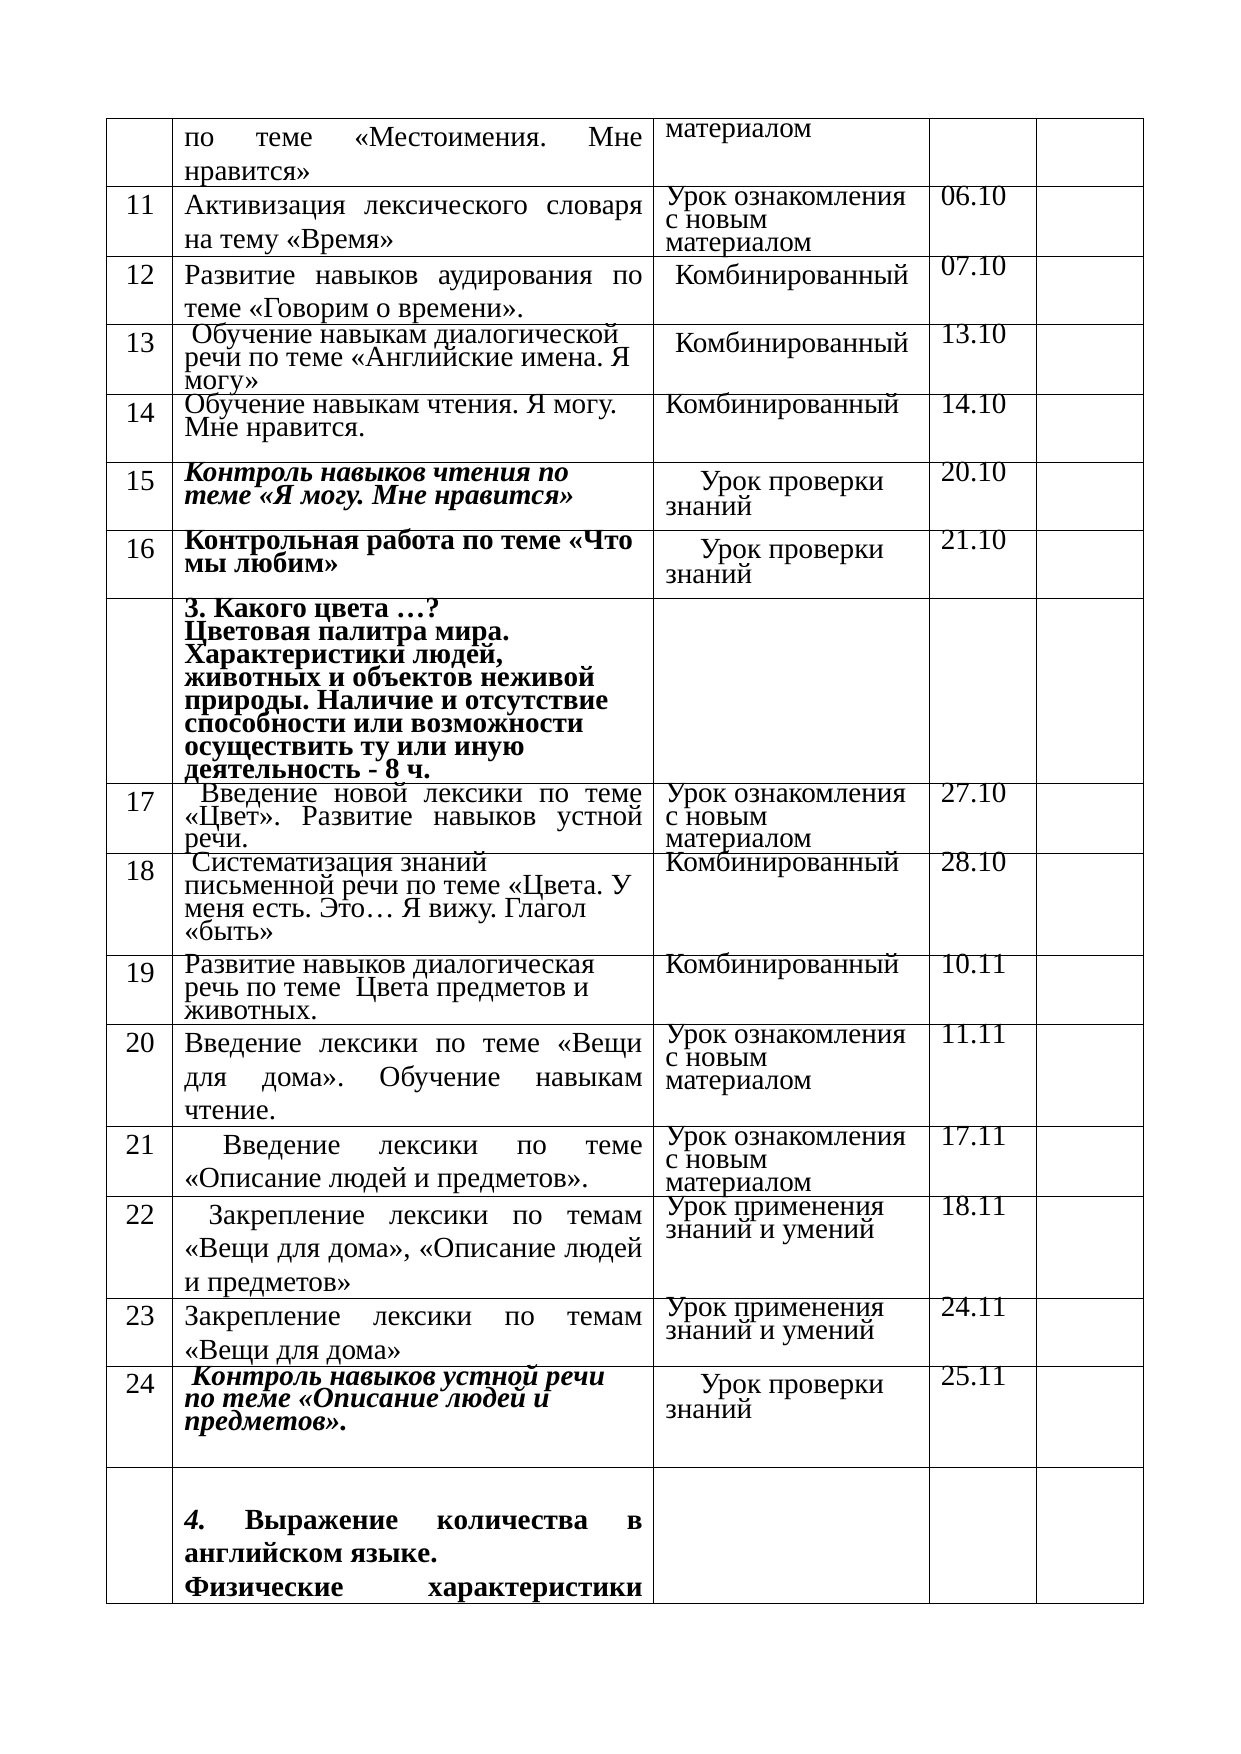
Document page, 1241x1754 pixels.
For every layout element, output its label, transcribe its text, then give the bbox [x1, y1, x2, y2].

table_cell Урок проверки знаний [654, 531, 929, 598]
table_cell [1037, 599, 1143, 783]
table_cell [1037, 1197, 1143, 1297]
table_cell Урок проверки знаний [654, 463, 929, 530]
table_cell 10 [107, 119, 172, 186]
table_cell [654, 119, 929, 186]
table_cell 21.10 [930, 531, 1036, 598]
table_cell 17 [107, 784, 172, 852]
table_cell Систематизация знаний письменной речи по теме «Цвета. У меня есть. Это… Я вижу. Глагол «быть» [173, 854, 653, 954]
table_cell 22 [107, 1197, 172, 1297]
table_cell [1037, 784, 1143, 852]
table_cell Комбинированный [654, 325, 929, 394]
table_cell 24.11 [930, 1299, 1036, 1366]
table_cell [1037, 1367, 1143, 1467]
table_cell 3. Какого цвета …? Цветовая палитра мира. Характеристики людей, животных и объектов неживой природы. Наличие и отсутствие способности или возможности осуществить ту или иную деятельность - 8 ч. [173, 599, 653, 783]
table_cell 11 [107, 187, 172, 256]
table_cell Комбинированный [654, 395, 929, 462]
table_cell [1037, 1299, 1143, 1366]
table_cell [1037, 257, 1143, 324]
table_cell Урок проверки знаний [654, 1367, 929, 1467]
table_cell 18 [107, 854, 172, 954]
table_cell [930, 1468, 1036, 1602]
table_cell Урок применения знаний и умений [654, 1197, 929, 1297]
table_cell 14 [107, 395, 172, 462]
table_cell Контроль навыков устной речи по теме «Описание людей и предметов». [173, 1367, 653, 1467]
table_cell Введение лексики по теме «Вещи для дома». Обучение навыкам чтение. [173, 1025, 653, 1126]
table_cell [173, 119, 653, 186]
table_cell 18.11 [930, 1197, 1036, 1297]
table_cell 21 [107, 1127, 172, 1196]
table_cell 07.10 [930, 257, 1036, 324]
table_cell 28.10 [930, 854, 1036, 954]
table_cell [1037, 119, 1143, 186]
table_cell 19 [107, 956, 172, 1024]
table_cell Закрепление лексики по темам «Вещи для дома» [173, 1299, 653, 1366]
table_cell [654, 1468, 929, 1602]
table_cell Закрепление лексики по темам «Вещи для дома», «Описание людей и предметов» [173, 1197, 653, 1297]
table_cell [654, 599, 929, 783]
table_cell Урок применения знаний и умений [654, 1299, 929, 1366]
table_cell [1037, 854, 1143, 954]
table_cell Урок ознакомления с новым материалом [654, 1127, 929, 1196]
table_cell Урок ознакомления с новым материалом [654, 1025, 929, 1126]
table_cell 20.10 [930, 463, 1036, 530]
table_cell Урок ознакомления с новым материалом [654, 784, 929, 852]
table_cell [107, 1468, 172, 1602]
table_cell [1037, 1127, 1143, 1196]
table_cell 14.10 [930, 395, 1036, 462]
table_cell Обучение навыкам чтения. Я могу. Мне нравится. [173, 395, 653, 462]
table_cell Комбинированный [654, 257, 929, 324]
table_cell Контроль навыков чтения по теме «Я могу. Мне нравится» [173, 463, 653, 530]
table_cell [1037, 1468, 1143, 1602]
table_cell 30.09 [930, 119, 1036, 186]
table_cell Введение лексики по теме «Описание людей и предметов». [173, 1127, 653, 1196]
table_cell 16 [107, 531, 172, 598]
table_cell [1037, 531, 1143, 598]
table_cell 20 [107, 1025, 172, 1126]
table_cell 24 [107, 1367, 172, 1467]
table_cell Обучение навыкам диалогической речи по теме «Английские имена. Я могу» [173, 325, 653, 394]
table_cell [1037, 187, 1143, 256]
table_cell 23 [107, 1299, 172, 1366]
table_cell Развитие навыков диалогическая речь по теме Цвета предметов и животных. [173, 956, 653, 1024]
table_cell 11.11 [930, 1025, 1036, 1126]
table_cell 25.11 [930, 1367, 1036, 1467]
table_cell Введение новой лексики по теме «Цвет». Развитие навыков устной речи. [173, 784, 653, 852]
table_cell Комбинированный [654, 854, 929, 954]
table_cell Контрольная работа по теме «Что мы любим» [173, 531, 653, 598]
table_cell 06.10 [930, 187, 1036, 256]
table_cell Урок ознакомления с новым материалом [654, 187, 929, 256]
table_cell [1037, 956, 1143, 1024]
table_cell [173, 1468, 653, 1602]
table_cell Развитие навыков аудирования по теме «Говорим о времени». [173, 257, 653, 324]
table_cell [1037, 1025, 1143, 1126]
table_cell [1037, 325, 1143, 394]
table_cell [1037, 395, 1143, 462]
table_cell Комбинированный [654, 956, 929, 1024]
table_cell 17.11 [930, 1127, 1036, 1196]
table_cell 13 [107, 325, 172, 394]
table_cell 13.10 [930, 325, 1036, 394]
table_cell 15 [107, 463, 172, 530]
table_cell [107, 599, 172, 783]
table_cell 27.10 [930, 784, 1036, 852]
table_cell Активизация лексического словаря на тему «Время» [173, 187, 653, 256]
table_cell 10.11 [930, 956, 1036, 1024]
table_cell 12 [107, 257, 172, 324]
table_cell [1037, 463, 1143, 530]
table_cell [930, 599, 1036, 783]
